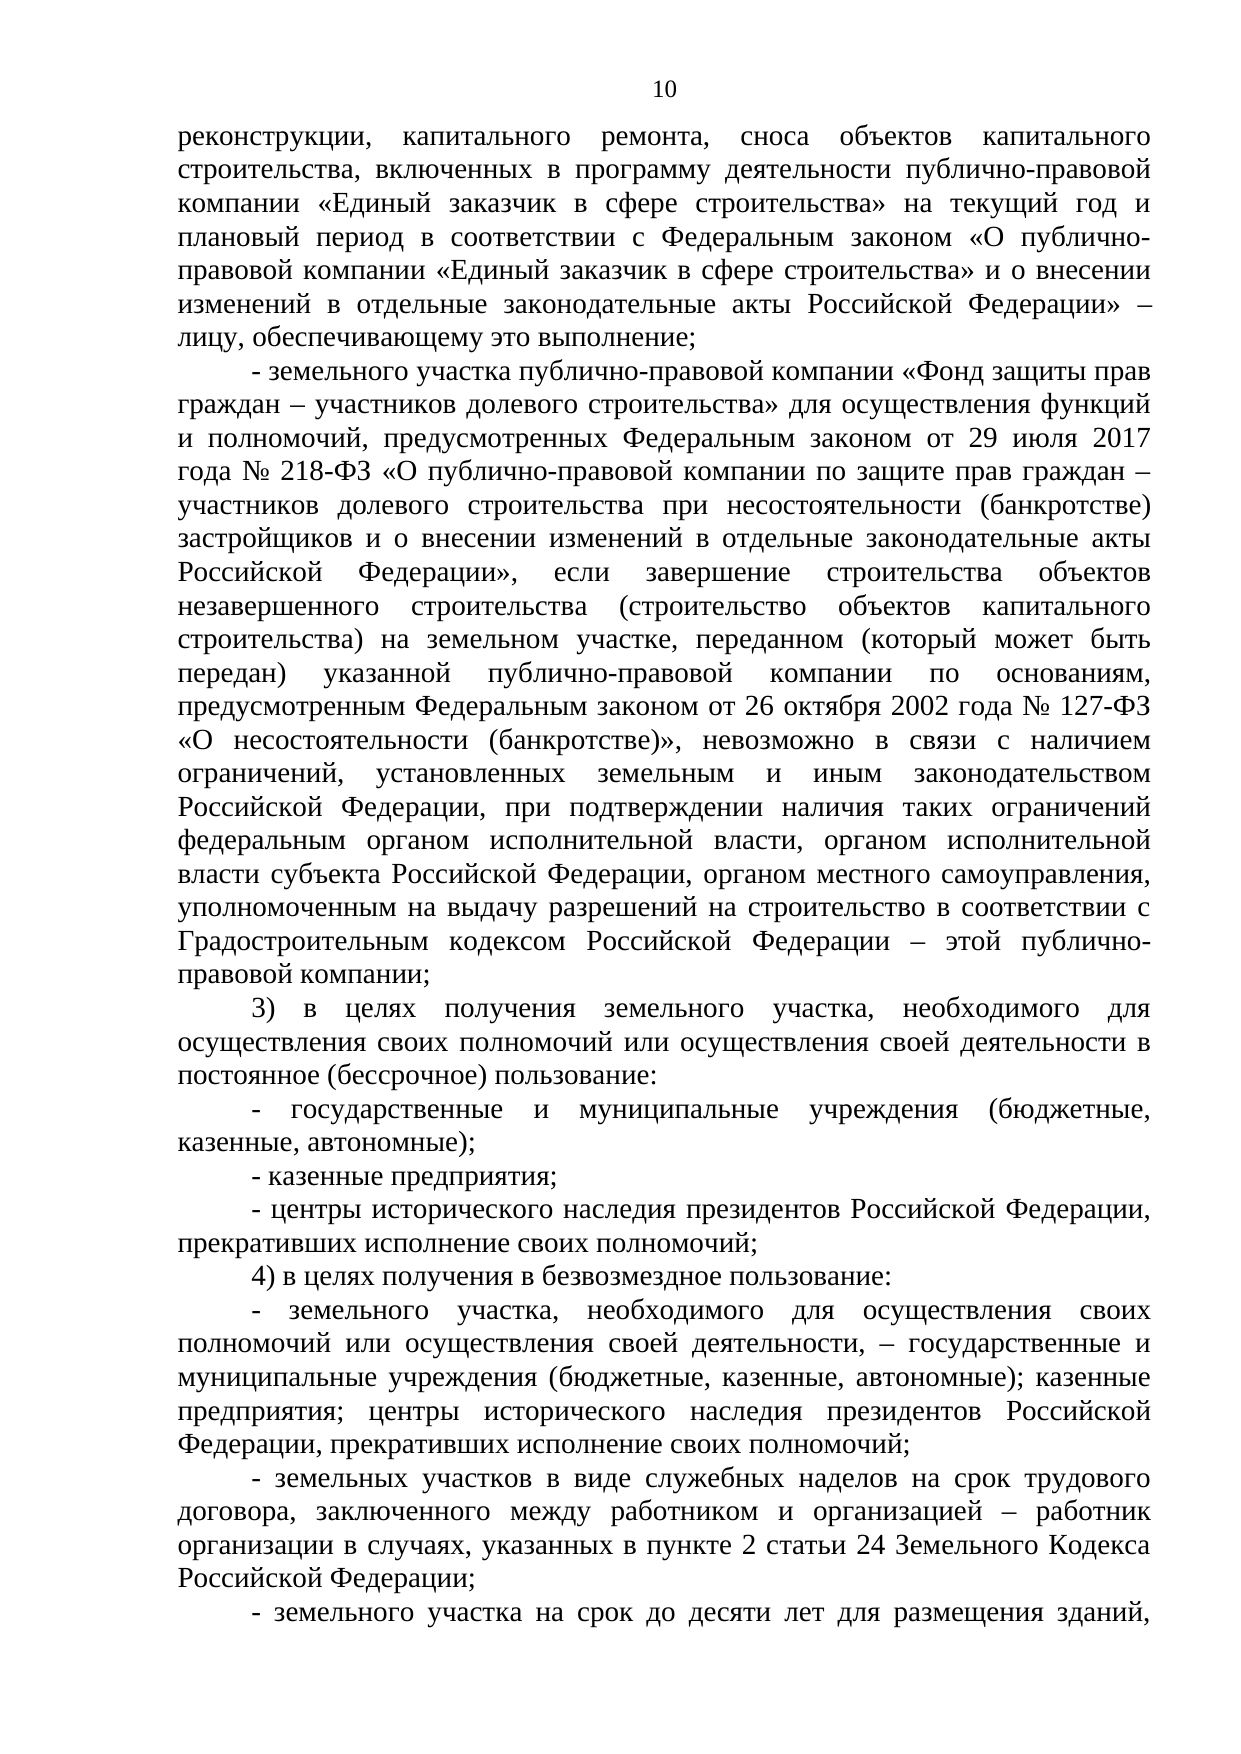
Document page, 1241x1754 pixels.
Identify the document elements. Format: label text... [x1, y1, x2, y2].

text - казенные предприятия; [177, 1158, 1152, 1191]
text - земельного участка публично-правовой компании «Фонд защиты прав граждан – участников долевого строительства» для осуществления функций и полномочий, предусмотренных Федеральным законом от 29 июля 2017 года № 218-ФЗ «О публично-правовой компании по защите прав граждан – участников долевого строительства при несостоятельности (банкротстве) застройщиков и о внесении изменений в отдельные законодательные акты Российской Федерации», если завершение строительства объектов незавершенного строительства (строительство объектов капитального строительства) на земельном участке, переданном (который может быть передан) указанной публично-правовой компании по основаниям, предусмотренным Федеральным законом от 26 октября 2002 года № 127-ФЗ «О несостоятельности (банкротстве)», невозможно в связи с наличием ограничений, установленных земельным и иным законодательством Российской Федерации, при подтверждении наличия таких ограничений федеральным органом исполнительной власти, органом исполнительной власти субъекта Российской Федерации, органом местного самоуправления, уполномоченным на выдачу разрешений на строительство в соответствии с Градостроительным кодексом Российской Федерации – этой публично-правовой компании; [177, 353, 1152, 990]
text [177, 1594, 1152, 1627]
text 3) в целях получения земельного участка, необходимого для осуществления своих полномочий или осуществления своей деятельности в постоянное (бессрочное) пользование: [177, 990, 1152, 1091]
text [177, 118, 1152, 353]
text - земельных участков в виде служебных наделов на срок трудового договора, заключенного между работником и организацией – работник организации в случаях, указанных в пункте 2 статьи 24 Земельного Кодекса Российской Федерации; [177, 1460, 1152, 1594]
text 4) в целях получения в безвозмездное пользование: [177, 1258, 1152, 1292]
text - государственные и муниципальные учреждения (бюджетные, казенные, автономные); [177, 1091, 1152, 1158]
text - земельного участка, необходимого для осуществления своих полномочий или осуществления своей деятельности, – государственные и муниципальные учреждения (бюджетные, казенные, автономные); казенные предприятия; центры исторического наследия президентов Российской Федерации, прекративших исполнение своих полномочий; [177, 1292, 1152, 1460]
text - центры исторического наследия президентов Российской Федерации, прекративших исполнение своих полномочий; [177, 1191, 1152, 1258]
